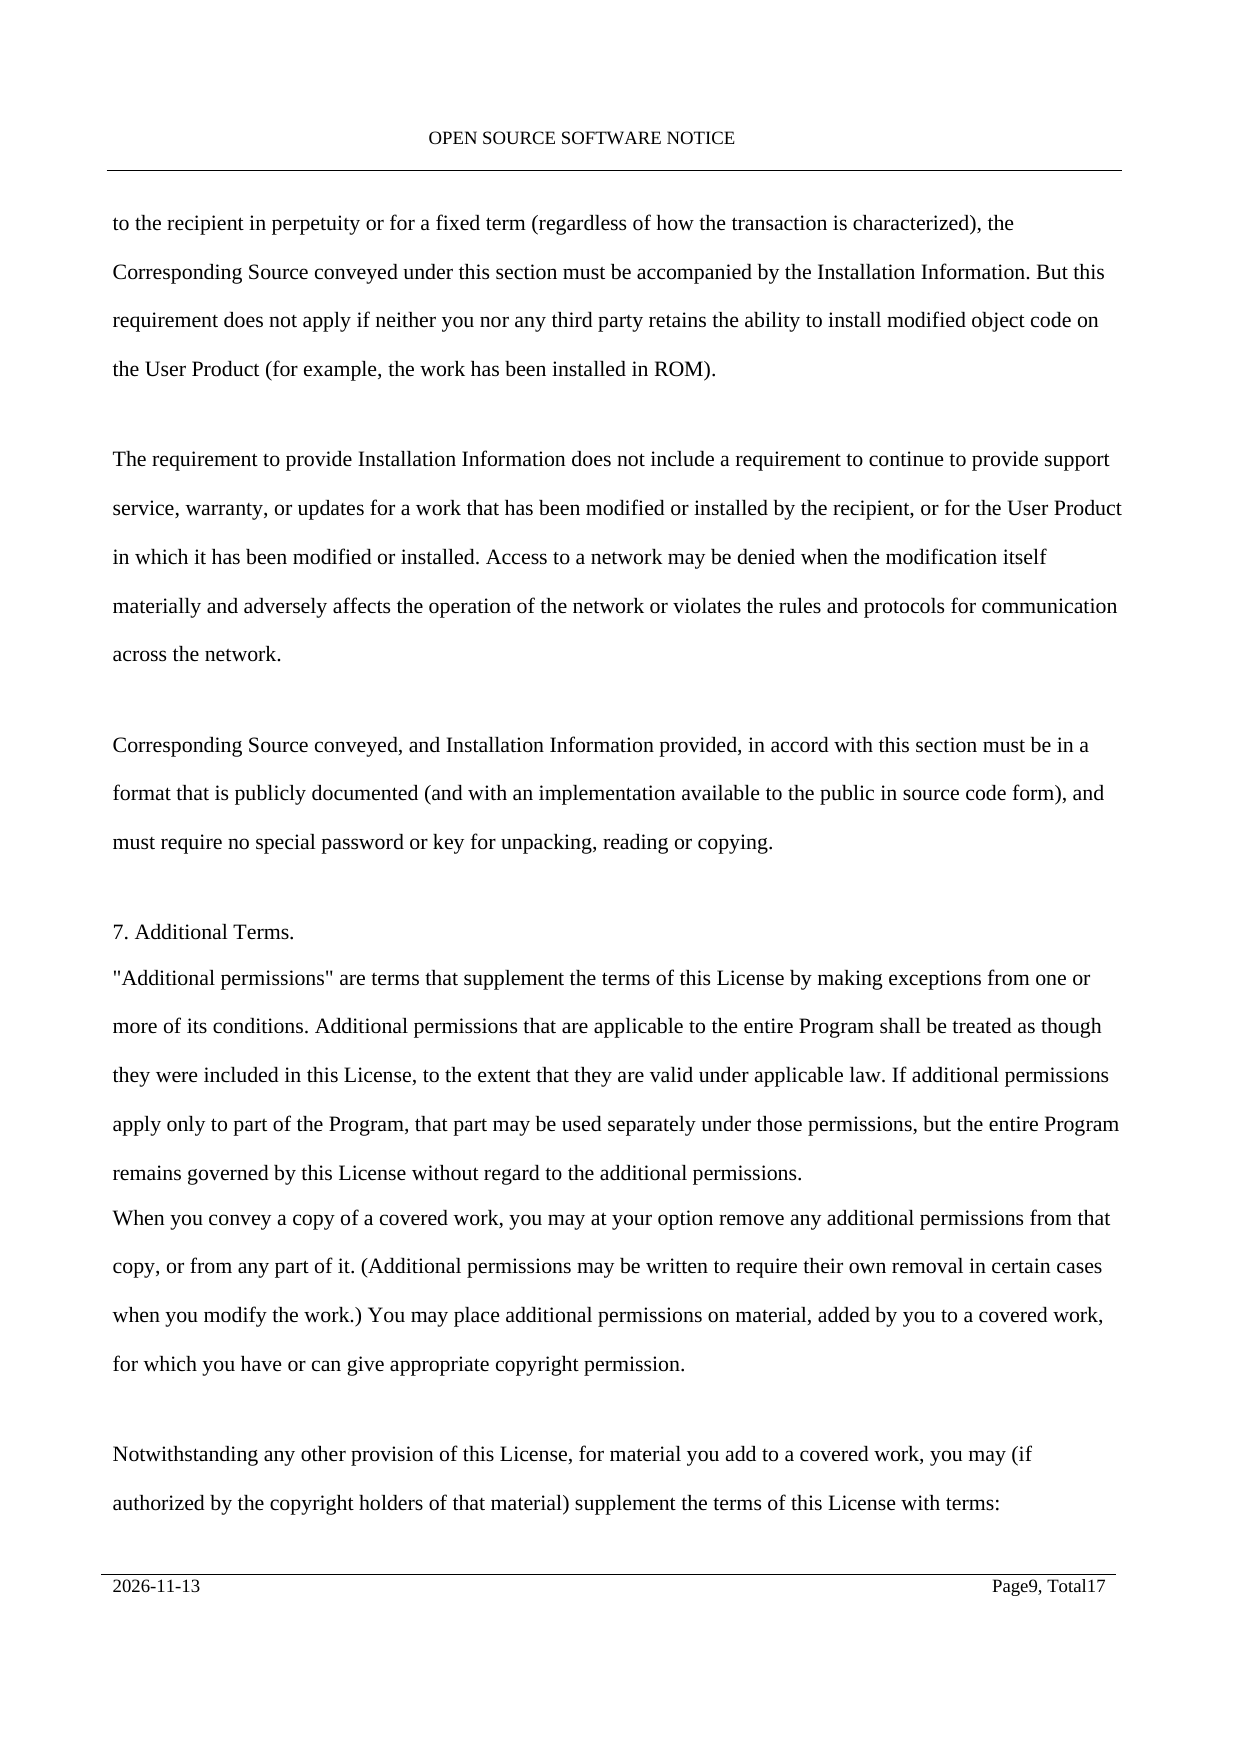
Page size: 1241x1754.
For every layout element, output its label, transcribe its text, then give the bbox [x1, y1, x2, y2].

text Corresponding Source conveyed, and Installation Information provided, in accord with this section must be in a format that is publicly documented (and with an implementation available to the public in source code form), and must require no special password or key for unpacking, reading or copying. [112, 728, 1128, 858]
text When you convey a copy of a covered work, you may at your option remove any additional permissions from that copy, or from any part of it. (Additional permissions may be written to require their own removal in certain cases when you modify the work.) You may place additional permissions on material, added by you to a covered work, for which you have or can give appropriate copyright permission. [112, 1201, 1128, 1380]
text "Additional permissions" are terms that supplement the terms of this License by making exceptions from one or more of its conditions. Additional permissions that are applicable to the entire Program shall be treated as though they were included in this License, to the extent that they are valid under applicable law. If additional permissions apply only to part of the Program, that part may be used separately under those permissions, but the entire Program remains governed by this License without regard to the additional permissions. [112, 961, 1128, 1188]
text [112, 206, 1128, 385]
text 7. Additional Terms. [112, 916, 1128, 948]
text Notwithstanding any other provision of this License, for material you add to a covered work, you may (if authorized by the copyright holders of that material) supplement the terms of this License with terms: [112, 1437, 1128, 1519]
text The requirement to provide Installation Information does not include a requirement to continue to provide support service, warranty, or updates for a work that has been modified or installed by the recipient, or for the User Product in which it has been modified or installed. Access to a network may be denied when the modification itself materially and adversely affects the operation of the network or violates the rules and protocols for communication across the network. [112, 443, 1128, 670]
